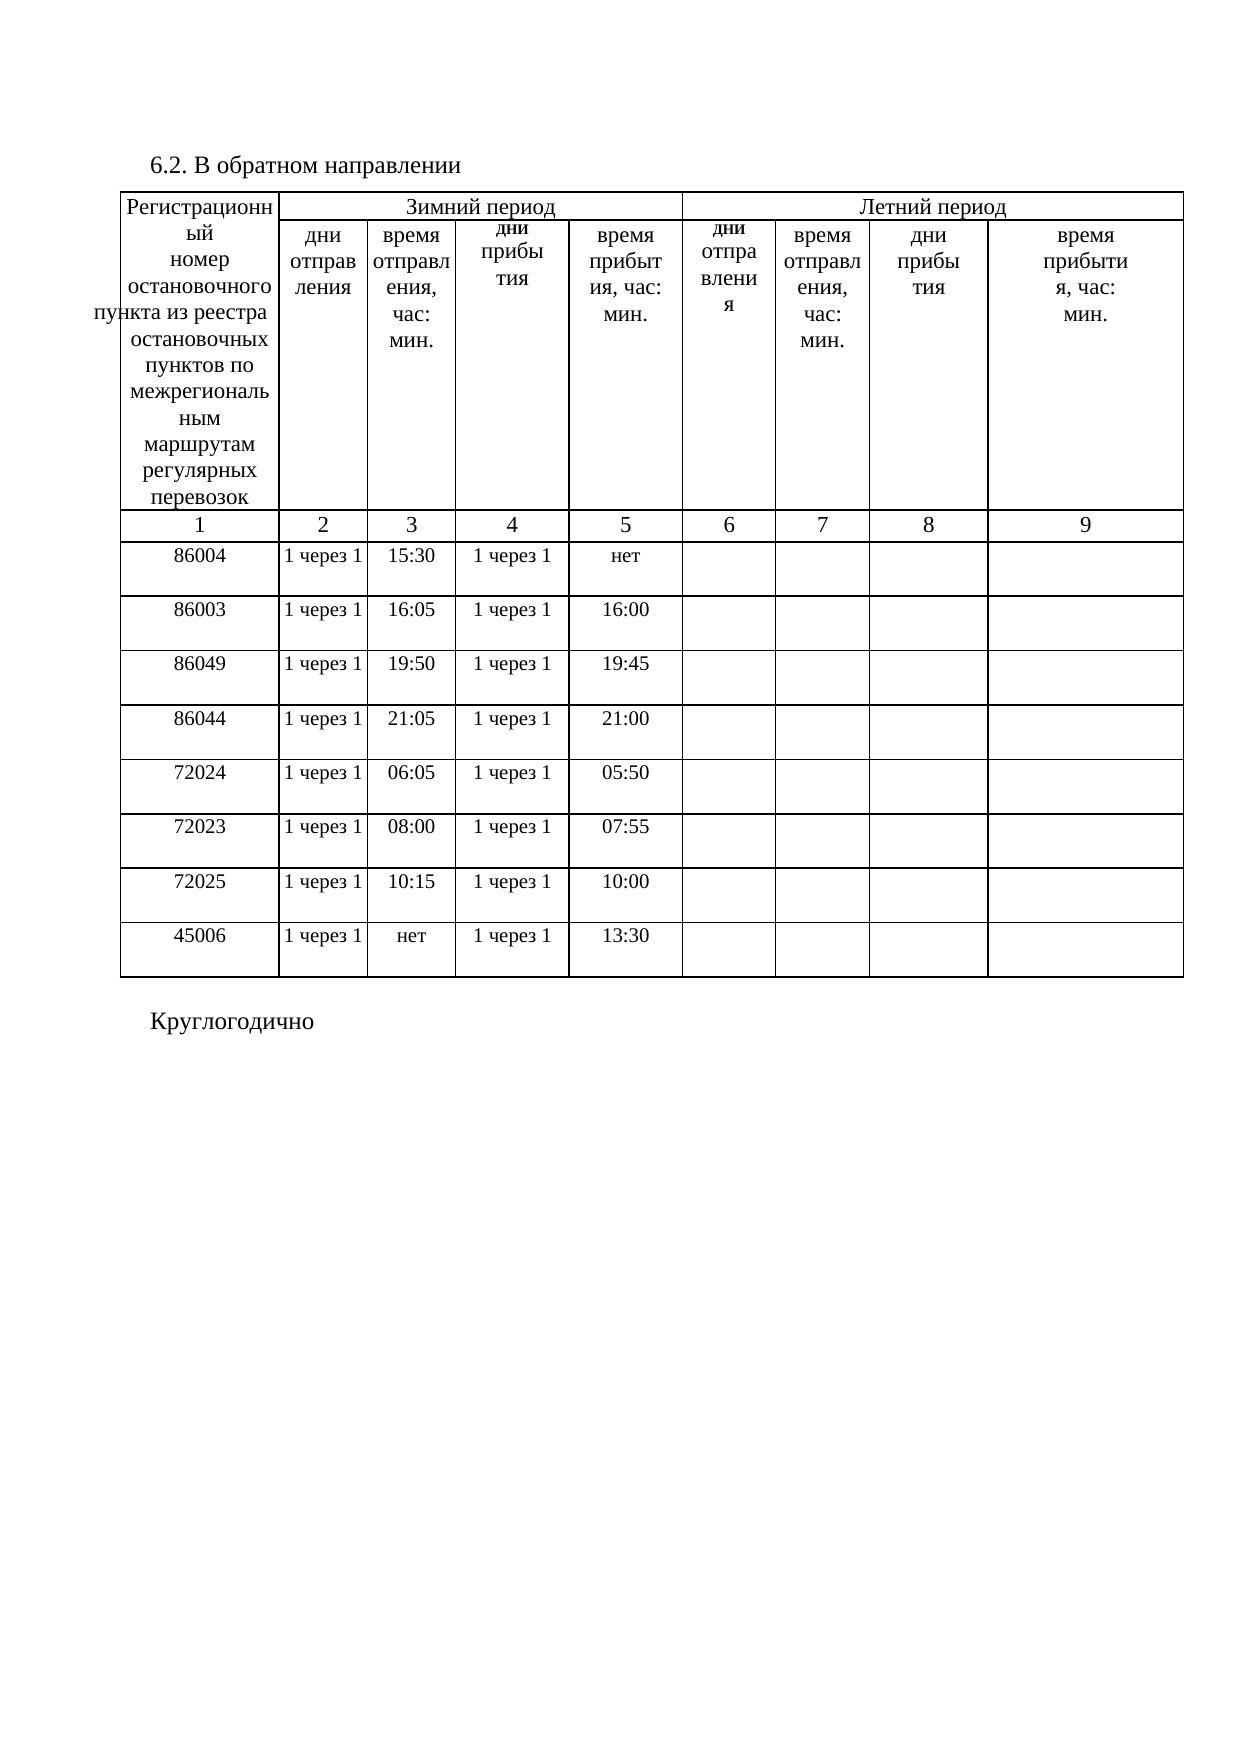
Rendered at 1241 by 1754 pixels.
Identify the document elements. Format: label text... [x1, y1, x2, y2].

table_cell 1 [121, 511, 278, 541]
table_cell 72025 [121, 869, 278, 922]
table_cell 19:50 [368, 651, 455, 704]
table_cell 08:00 [368, 815, 455, 867]
table_header Зимний период [280, 193, 682, 219]
table_cell 1 через 1 [280, 923, 367, 976]
table_cell [989, 651, 1183, 704]
table_cell 1 через 1 [456, 760, 568, 813]
table_cell 1 через 1 [456, 923, 568, 976]
table_cell 1 через 1 [280, 597, 367, 650]
table_cell 1 через 1 [280, 760, 367, 813]
table_cell [989, 869, 1183, 922]
table_cell 86049 [121, 651, 278, 704]
table_cell 10:00 [570, 869, 682, 922]
table_header Регистрационный номер остановочного пункта из реестра остановочных пунктов по межрегиональным маршрутам регулярных перевозок [121, 193, 278, 509]
table_cell [989, 815, 1183, 867]
table_cell [776, 869, 869, 922]
table_cell 8 [870, 511, 987, 541]
table_cell 86003 [121, 597, 278, 650]
table_cell [776, 760, 869, 813]
table_cell [870, 651, 987, 704]
text Круглогодично [150, 1006, 1090, 1035]
table_cell [989, 706, 1183, 758]
table_cell 1 через 1 [456, 815, 568, 867]
table_header Летний период [683, 193, 1183, 219]
table_cell нет [368, 923, 455, 976]
table_cell 1 через 1 [456, 651, 568, 704]
table_cell [870, 760, 987, 813]
table_cell [989, 597, 1183, 650]
table_cell [683, 706, 775, 758]
table_cell [776, 543, 869, 595]
table_cell 72023 [121, 815, 278, 867]
table_cell 10:15 [368, 869, 455, 922]
table_cell [776, 706, 869, 758]
table_cell [776, 597, 869, 650]
table_cell 05:50 [570, 760, 682, 813]
table_cell 15:30 [368, 543, 455, 595]
table_cell нет [570, 543, 682, 595]
table_cell 1 через 1 [456, 869, 568, 922]
table_cell 21:05 [368, 706, 455, 758]
table_cell [683, 760, 775, 813]
table_cell [776, 651, 869, 704]
table_cell 9 [989, 511, 1183, 541]
table_cell 86044 [121, 706, 278, 758]
table_cell [683, 869, 775, 922]
table_cell [683, 815, 775, 867]
table_cell [989, 923, 1183, 976]
table_cell ДНИ отпра влени я [683, 221, 775, 509]
table_cell время отправл ения, час: мин. [368, 221, 455, 509]
table_cell дни отправ ления [280, 221, 367, 509]
table_cell [683, 543, 775, 595]
table_cell [989, 543, 1183, 595]
table_cell [870, 923, 987, 976]
table_cell 19:45 [570, 651, 682, 704]
table_cell 1 через 1 [456, 597, 568, 650]
table_cell [776, 923, 869, 976]
table_cell 07:55 [570, 815, 682, 867]
table_cell [989, 760, 1183, 813]
table_cell [683, 597, 775, 650]
table_cell 2 [280, 511, 367, 541]
table_cell время прибыти я, час: мин. [989, 221, 1183, 509]
table_cell 6 [683, 511, 775, 541]
table_cell 1 через 1 [280, 815, 367, 867]
table_cell 7 [776, 511, 869, 541]
text 6.2. В обратном направлении [150, 150, 1090, 179]
table_cell 4 [456, 511, 568, 541]
table_cell 1 через 1 [280, 543, 367, 595]
table_cell 16:05 [368, 597, 455, 650]
table_cell 13:30 [570, 923, 682, 976]
table_cell 1 через 1 [280, 706, 367, 758]
table_cell 5 [570, 511, 682, 541]
table_cell 3 [368, 511, 455, 541]
table_cell [870, 597, 987, 650]
table_cell дни прибы тия [870, 221, 987, 509]
table_cell 06:05 [368, 760, 455, 813]
table_cell время прибыт ия, час: мин. [570, 221, 682, 509]
table_cell [683, 923, 775, 976]
table_cell 86004 [121, 543, 278, 595]
table_cell [870, 543, 987, 595]
table_cell [870, 869, 987, 922]
table_cell 16:00 [570, 597, 682, 650]
table_cell 1 через 1 [456, 543, 568, 595]
table_cell [870, 815, 987, 867]
table_cell [683, 651, 775, 704]
table_cell [776, 815, 869, 867]
table_cell 72024 [121, 760, 278, 813]
table_cell 1 через 1 [280, 651, 367, 704]
table_cell 45006 [121, 923, 278, 976]
table_cell время отправл ения, час: мин. [776, 221, 869, 509]
table_cell 21:00 [570, 706, 682, 758]
table_cell 1 через 1 [280, 869, 367, 922]
table_cell [870, 706, 987, 758]
table_cell ДНИ прибы тия [456, 221, 568, 509]
table_cell 1 через 1 [456, 706, 568, 758]
